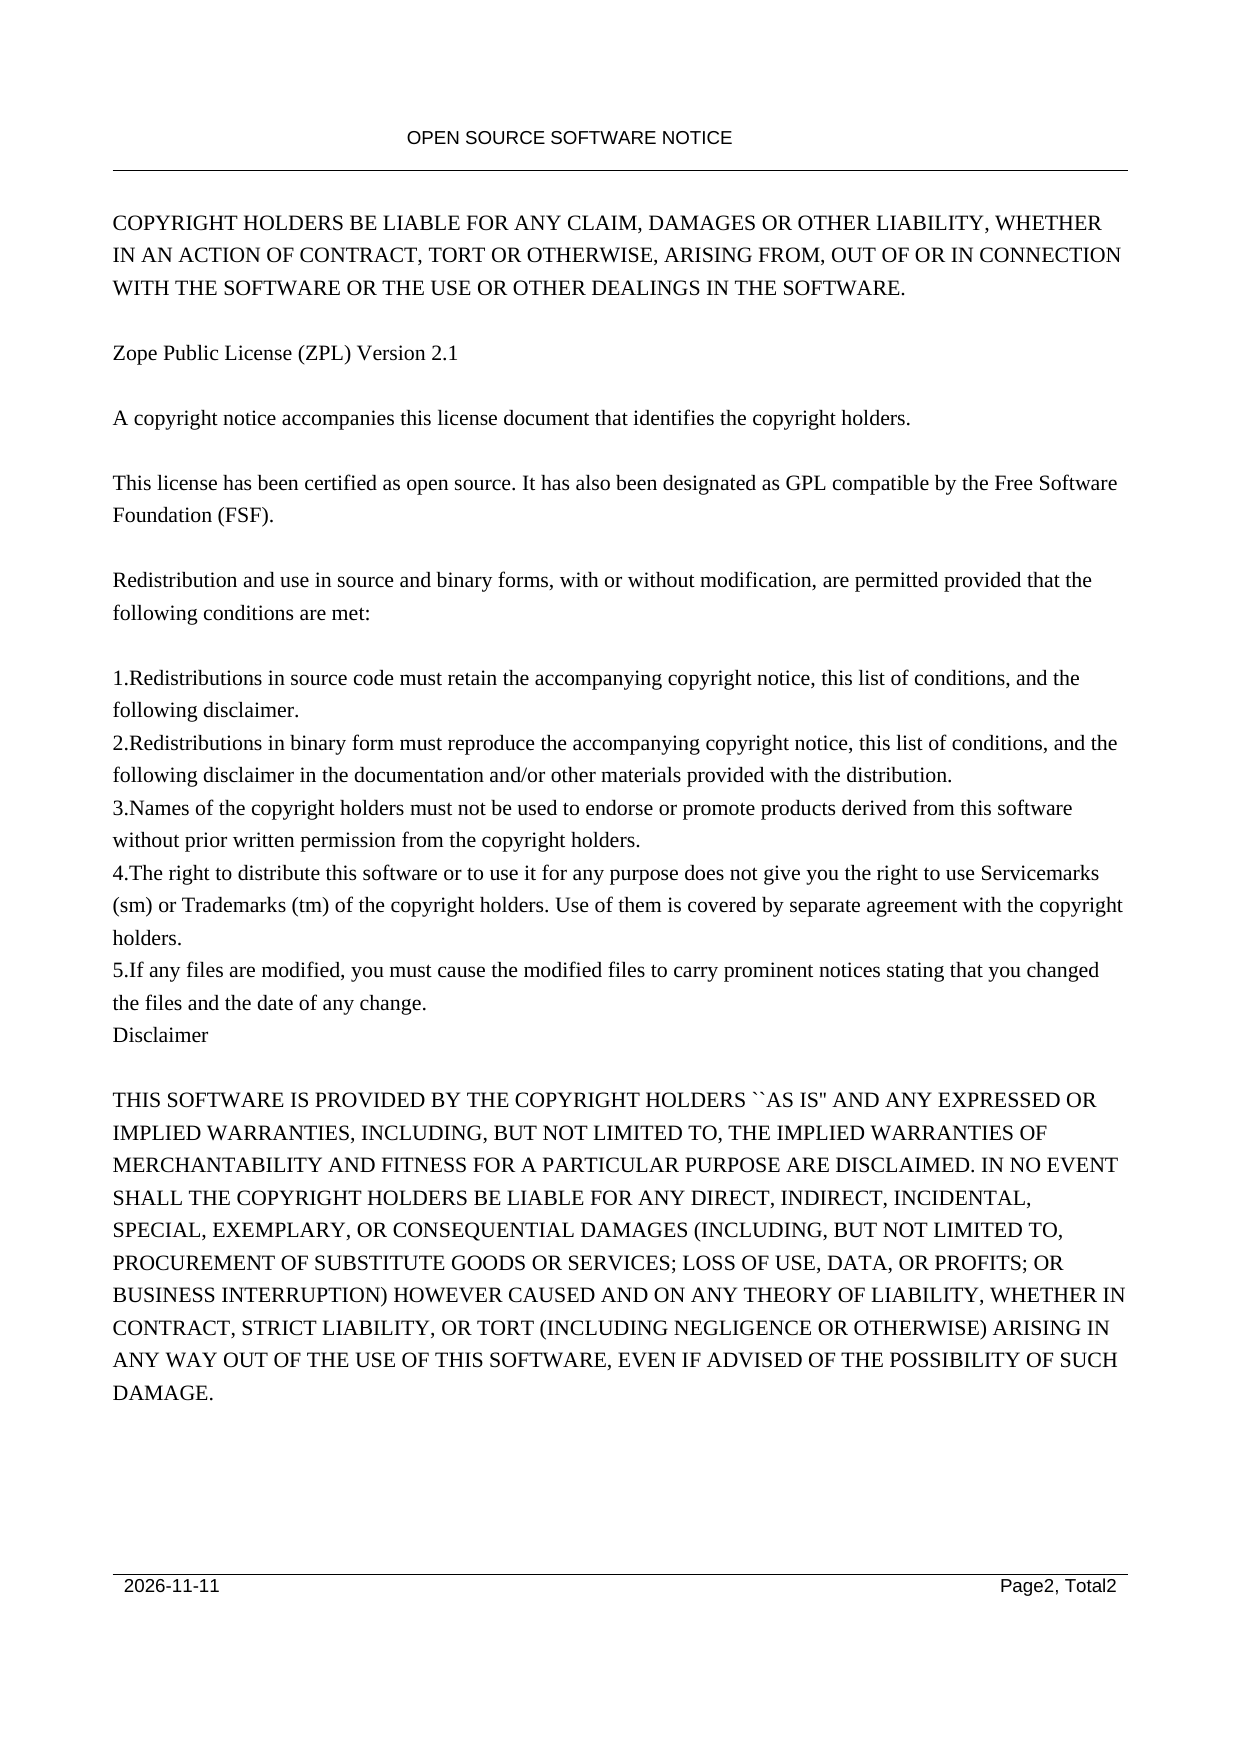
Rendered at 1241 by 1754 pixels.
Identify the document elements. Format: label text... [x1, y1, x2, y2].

text This license has been certified as open source. It has also been designated as GPL compatible by the Free Software Foundation (FSF). [112, 466, 1128, 531]
text 5.If any files are modified, you must cause the modified files to carry prominent notices stating that you changed the files and the date of any change. [112, 954, 1128, 1019]
text 3.Names of the copyright holders must not be used to endorse or promote products derived from this software without prior written permission from the copyright holders. [112, 791, 1128, 856]
text 1.Redistributions in source code must retain the accompanying copyright notice, this list of conditions, and the following disclaimer. [112, 661, 1128, 726]
text 4.The right to distribute this software or to use it for any purpose does not give you the right to use Servicemarks (sm) or Trademarks (tm) of the copyright holders. Use of them is covered by separate agreement with the copyright holders. [112, 856, 1128, 954]
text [112, 206, 1128, 336]
text Redistribution and use in source and binary forms, with or without modification, are permitted provided that the following conditions are met: [112, 564, 1128, 629]
text Disclaimer [112, 1019, 1128, 1051]
text 2.Redistributions in binary form must reproduce the accompanying copyright notice, this list of conditions, and the following disclaimer in the documentation and/or other materials provided with the distribution. [112, 726, 1128, 791]
text A copyright notice accompanies this license document that identifies the copyright holders. [112, 401, 1128, 434]
text THIS SOFTWARE IS PROVIDED BY THE COPYRIGHT HOLDERS ``AS IS'' AND ANY EXPRESSED OR IMPLIED WARRANTIES, INCLUDING, BUT NOT LIMITED TO, THE IMPLIED WARRANTIES OF MERCHANTABILITY AND FITNESS FOR A PARTICULAR PURPOSE ARE DISCLAIMED. IN NO EVENT SHALL THE COPYRIGHT HOLDERS BE LIABLE FOR ANY DIRECT, INDIRECT, INCIDENTAL, SPECIAL, EXEMPLARY, OR CONSEQUENTIAL DAMAGES (INCLUDING, BUT NOT LIMITED TO, PROCUREMENT OF SUBSTITUTE GOODS OR SERVICES; LOSS OF USE, DATA, OR PROFITS; OR BUSINESS INTERRUPTION) HOWEVER CAUSED AND ON ANY THEORY OF LIABILITY, WHETHER IN CONTRACT, STRICT LIABILITY, OR TORT (INCLUDING NEGLIGENCE OR OTHERWISE) ARISING IN ANY WAY OUT OF THE USE OF THIS SOFTWARE, EVEN IF ADVISED OF THE POSSIBILITY OF SUCH DAMAGE. [112, 1084, 1128, 1441]
text Zope Public License (ZPL) Version 2.1 [112, 336, 1128, 369]
